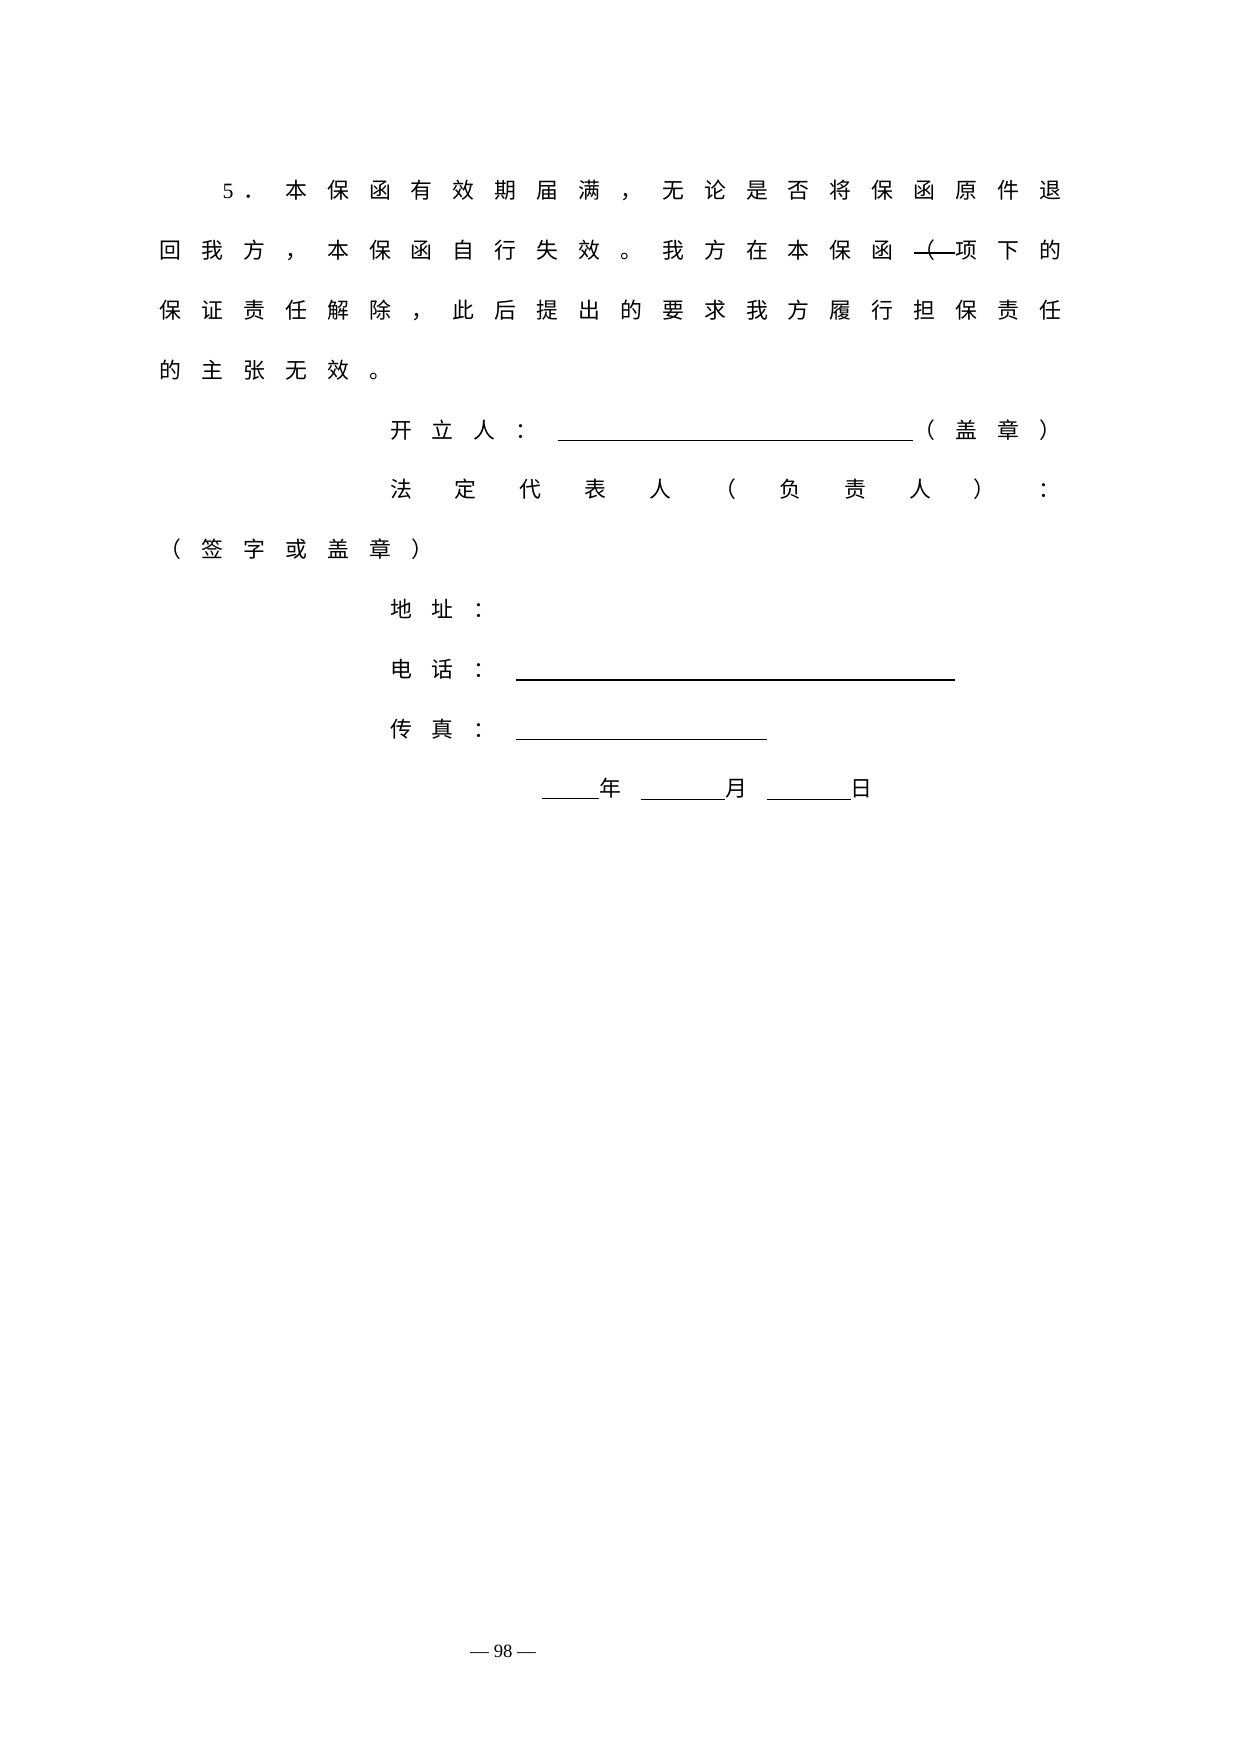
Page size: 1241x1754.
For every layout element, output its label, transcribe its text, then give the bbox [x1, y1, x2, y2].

text 电话： [159, 638, 1081, 698]
text 法定代表人（负责人）： （签字或盖章） [159, 458, 1081, 578]
text 年 月 日 [159, 757, 1081, 817]
text 开立人： （盖章） [159, 399, 1081, 458]
text 传真： [159, 698, 1081, 757]
text 地址： [159, 578, 1081, 638]
text 5．本保函有效期届满，无论是否将保函原件退回我方，本保函自行失效。我方在本保函（项下的保证责任解除，此后提出的要求我方履行担保责任的主张无效。 [159, 159, 1081, 399]
